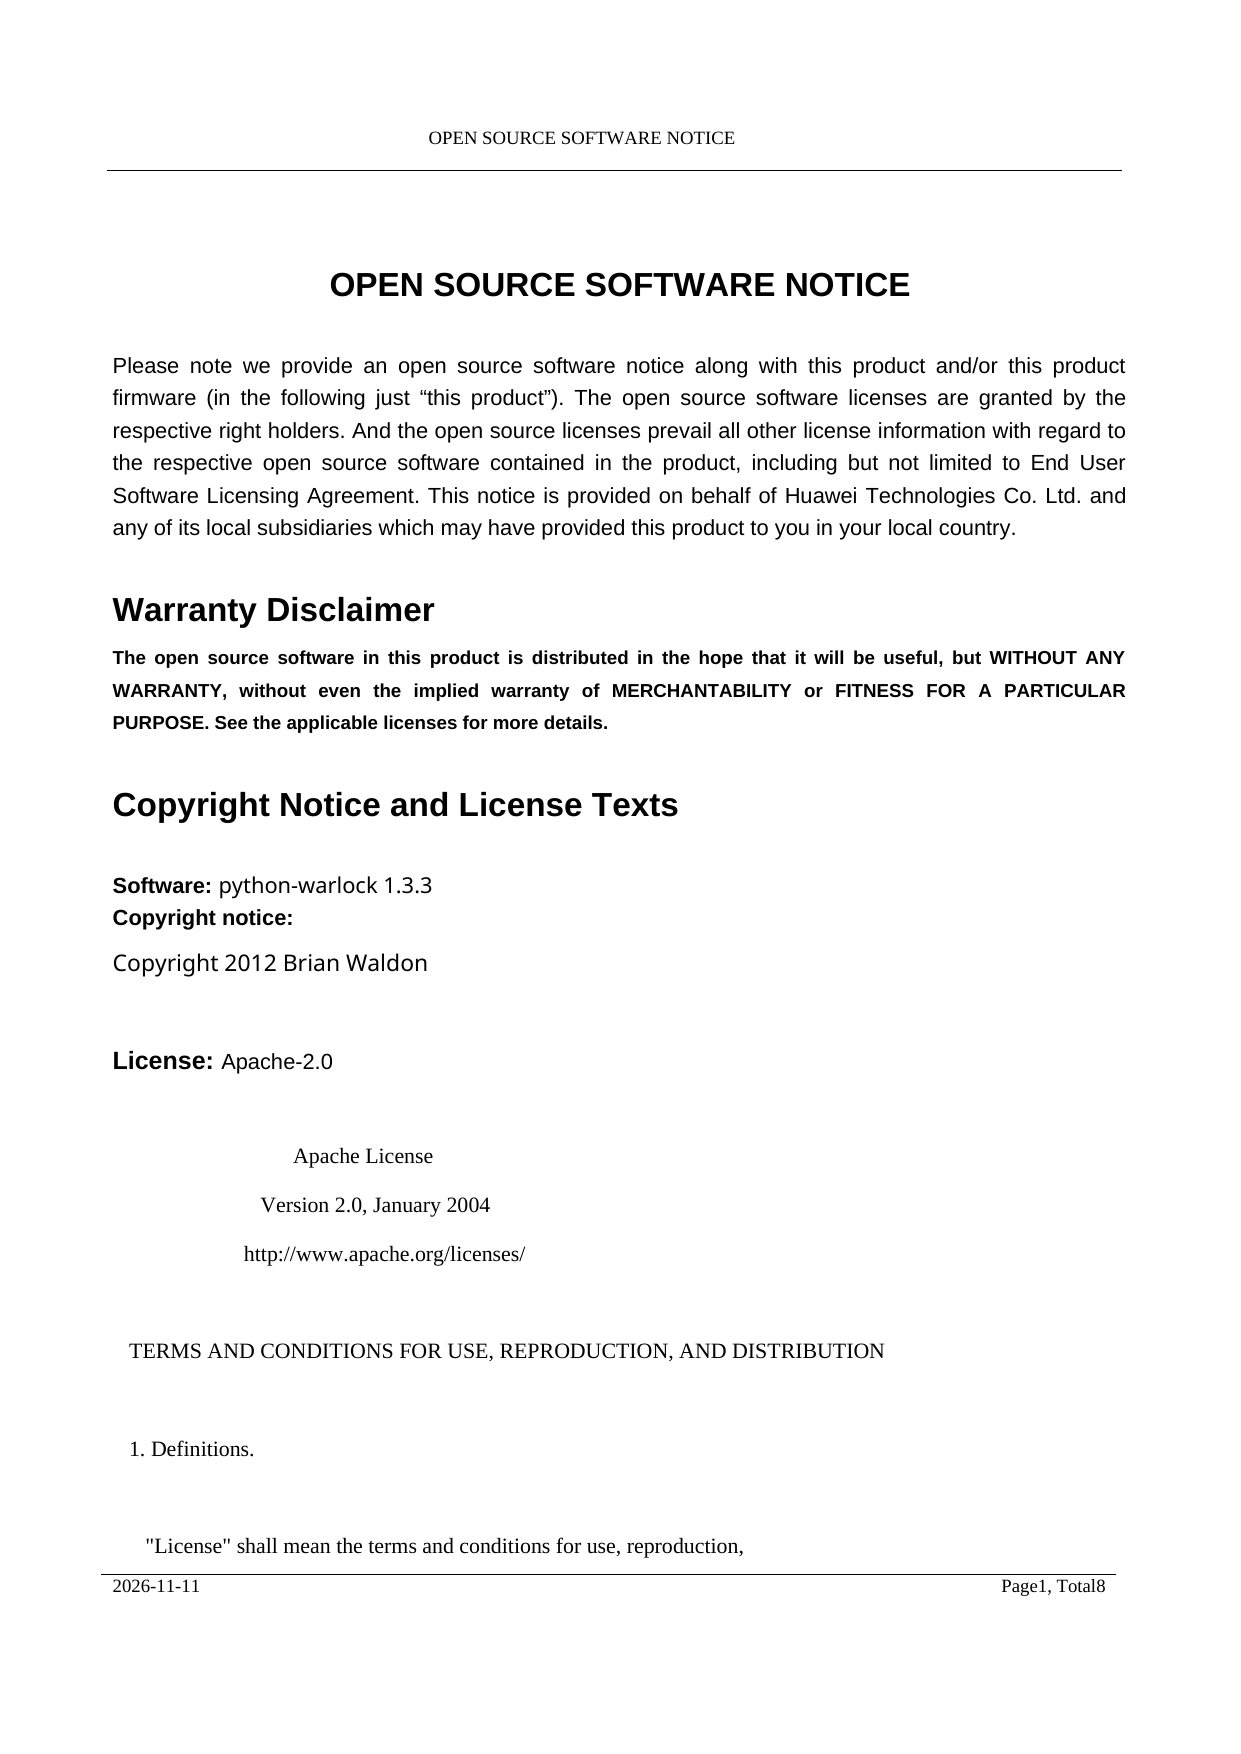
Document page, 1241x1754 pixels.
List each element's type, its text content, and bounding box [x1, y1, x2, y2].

text Copyright notice: [112, 901, 1128, 934]
text Copyright Notice and License Texts [112, 771, 1128, 836]
text Software: python-warlock 1.3.3 [112, 869, 1128, 901]
text Please note we provide an open source software notice along with this product and/or this product firmware (in the following just “this product”). The open source software licenses are granted by the respective right holders. And the open source licenses prevail all other license information with regard to the respective open source software contained in the product, including but not limited to End User Software Licensing Agreement. This notice is provided on behalf of Huawei Technologies Co. Ltd. and any of its local subsidiaries which may have provided this product to you in your local country. [112, 349, 1128, 544]
text The open source software in this product is distributed in the hope that it will be useful, but WITHOUT ANY WARRANTY, without even the implied warranty of MERCHANTABILITY or FITNESS FOR A PARTICULAR PURPOSE. See the applicable licenses for more details. [112, 641, 1128, 739]
text License: Apache-2.0 [112, 1044, 1128, 1077]
text Copyright 2012 Brian Waldon [112, 947, 1128, 1028]
text Warranty Disclaimer [112, 576, 1128, 641]
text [112, 1091, 1128, 1562]
text OPEN SOURCE SOFTWARE NOTICE [112, 251, 1128, 316]
